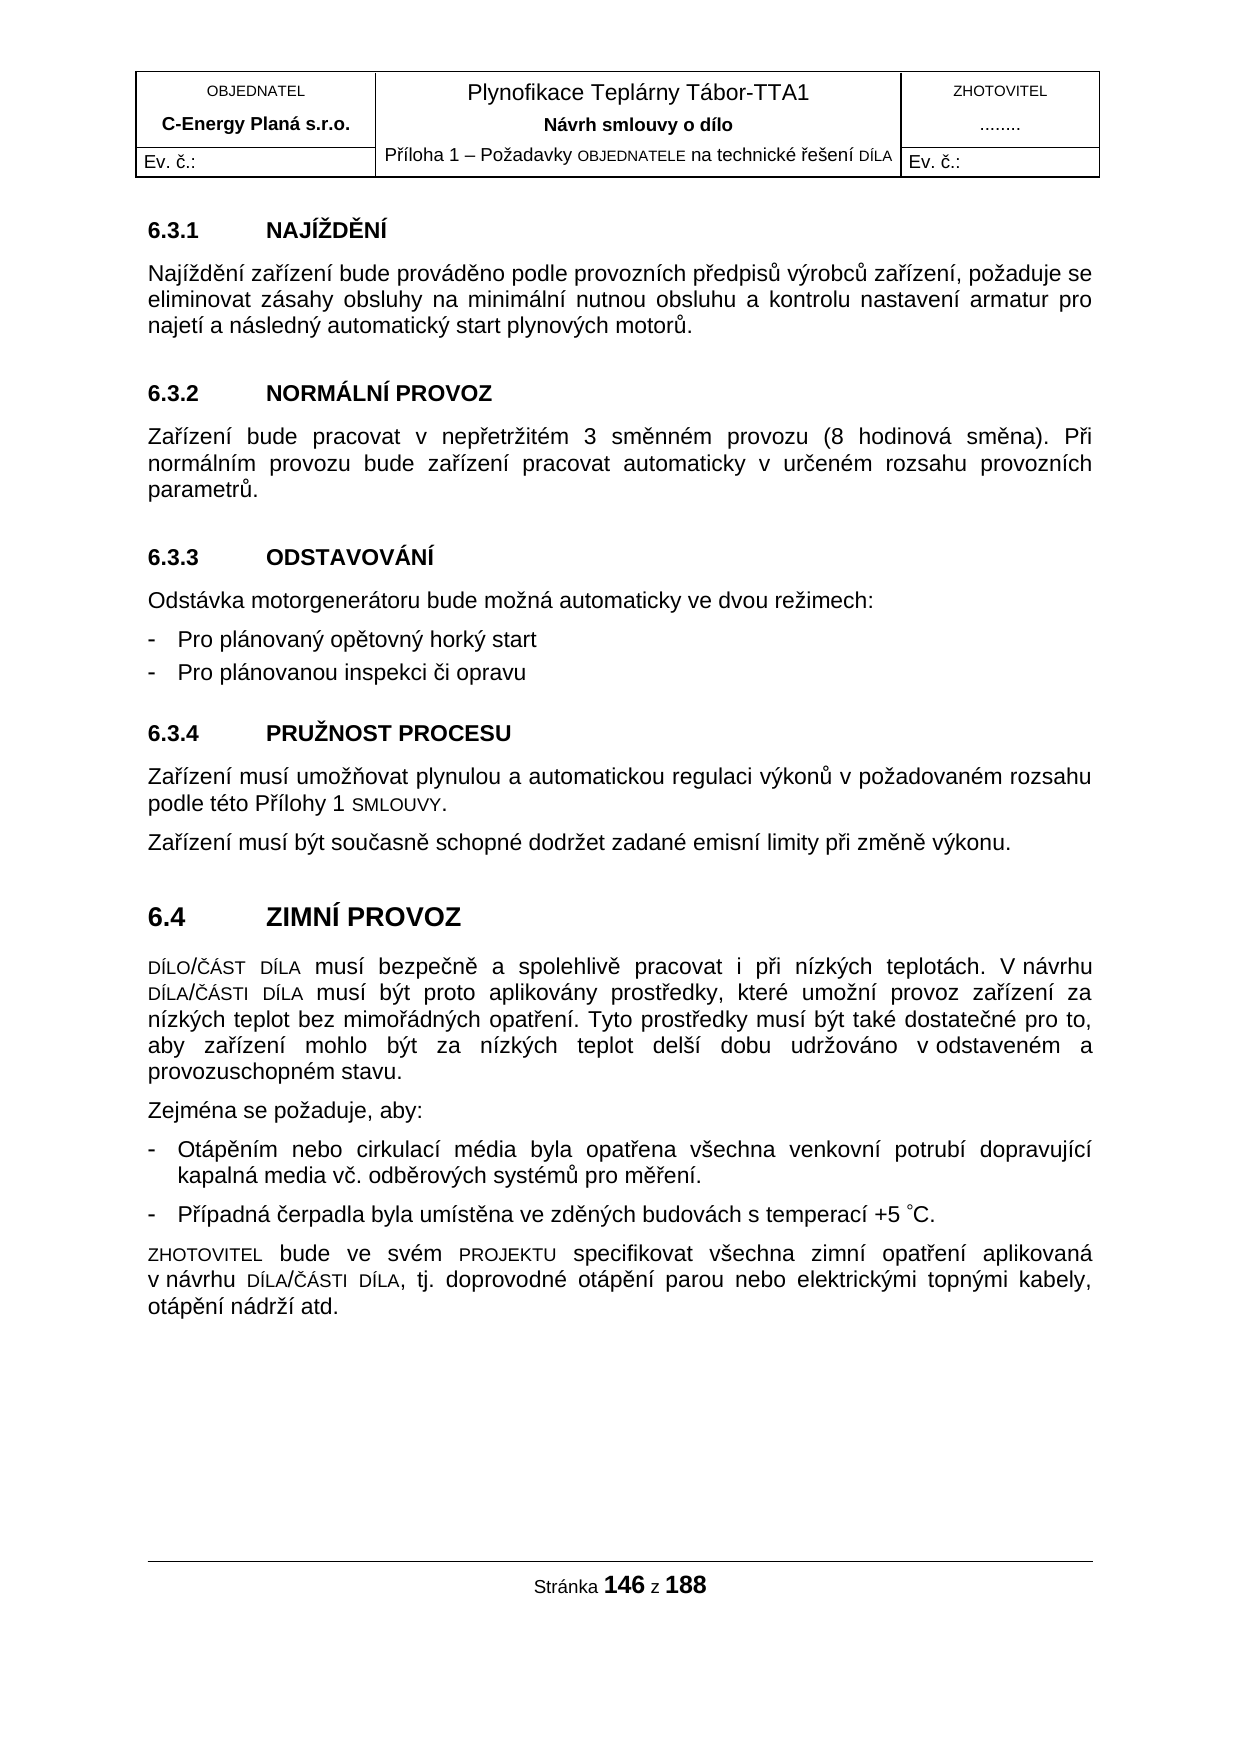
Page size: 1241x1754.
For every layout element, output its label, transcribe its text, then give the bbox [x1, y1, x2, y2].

text Zejména se požaduje, aby: [148, 1097, 1093, 1123]
text Najíždění zařízení bude prováděno podle provozních předpisů výrobců zařízení, požaduje se eliminovat zásahy obsluhy na minimální nutnou obsluhu a kontrolu nastavení armatur pro najetí a následný automatický start plynových motorů. [148, 259, 1093, 339]
text dílo/část díla musí bezpečně a spolehlivě pracovat i při nízkých teplotách. V návrhu díla/části díla musí být proto aplikovány prostředky, které umožní provoz zařízení za nízkých teplot bez mimořádných opatření. Tyto prostředky musí být také dostatečné pro to, aby zařízení mohlo být za nízkých teplot delší dobu udržováno v odstaveném a provozuschopném stavu. [148, 953, 1093, 1084]
text Zařízení bude pracovat v nepřetržitém 3 směnném provozu (8 hodinová směna). Při normálním provozu bude zařízení pracovat automaticky v určeném rozsahu provozních parametrů. [148, 423, 1093, 502]
subtitle Zimní provoz [148, 901, 1093, 932]
text  Případná čerpadla byla umístěna ve zděných budovách s temperací +5 C. [148, 1201, 1093, 1227]
subtitle Odstavování [148, 544, 1093, 570]
subtitle Normální provoz [148, 380, 1093, 407]
text Odstávka motorgenerátoru bude možná automaticky ve dvou režimech: [148, 587, 1093, 613]
text  Otápěním nebo cirkulací média byla opatřena všechna venkovní potrubí dopravující kapalná media vč. odběrových systémů pro měření. [148, 1136, 1093, 1189]
text Pro plánovanou inspekci či opravu [148, 658, 1093, 685]
subtitle Najíždění [148, 217, 1093, 243]
text Zařízení musí být současně schopné dodržet zadané emisní limity při změně výkonu. [148, 828, 1093, 855]
text Zařízení musí umožňovat plynulou a automatickou regulaci výkonů v požadovaném rozsahu podle této Přílohy 1 smlouvy. [148, 763, 1093, 816]
text zhotovitel bude ve svém projektu specifikovat všechna zimní opatření aplikovaná v návrhu díla/části díla, tj. doprovodné otápění parou nebo elektrickými topnými kabely, otápění nádrží atd. [148, 1240, 1093, 1319]
subtitle Pružnost procesu [148, 720, 1093, 747]
text Pro plánovaný opětovný horký start [148, 626, 1093, 652]
